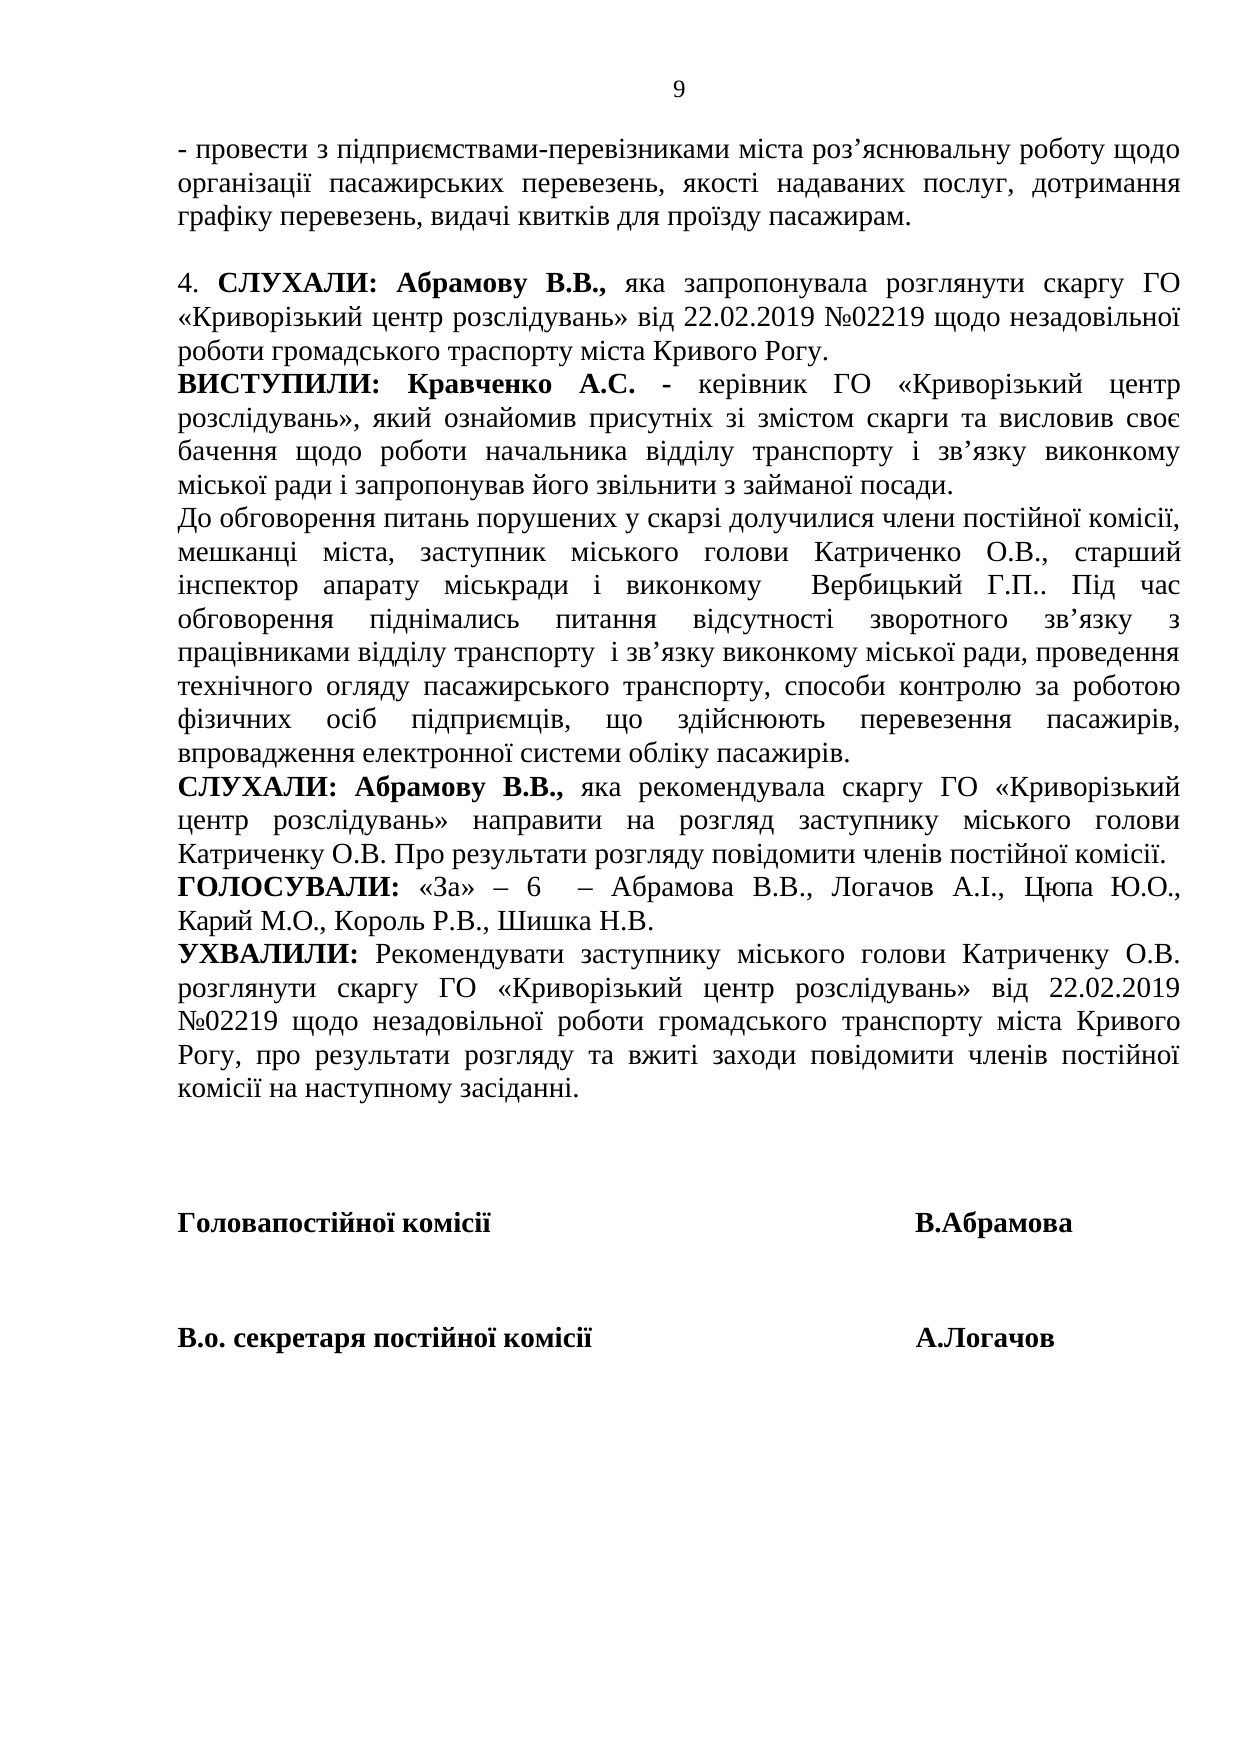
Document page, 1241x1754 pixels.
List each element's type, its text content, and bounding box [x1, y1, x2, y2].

text 4. СЛУХАЛИ: Абрамову В.В., яка запропонувала розглянути скаргу ГО «Криворізький центр розслідувань» від 22.02.2019 №02219 щодо незадовільної роботи громадського траспорту міста Кривого Рогу. [177, 266, 1181, 366]
text Голосували: «За» – 6 – Абрамова В.В., Логачов А.І., Цюпа Ю.О., Карий М.О., Король Р.В., Шишка Н.В. [177, 869, 1181, 936]
text ВиступилИ: Кравченко А.С. - керівник ГО «Криворізький центр розслідувань», який ознайомив присутніх зі змістом скарги та висловив своє бачення щодо роботи начальника відділу транспорту і зв’язку виконкому міської ради і запропонував його звільнити з займаної посади. [177, 366, 1181, 500]
text СЛУХАЛИ: Абрамову В.В., яка рекомендувала скаргу ГО «Криворізький центр розслідувань» направити на розгляд заступнику міського голови Катриченку О.В. Про результати розгляду повідомити членів постійної комісії. [177, 769, 1181, 869]
text В.о. секретаря постійної комісії А.Логачов [177, 1320, 1181, 1354]
text УХВАЛИЛИ: Рекомендувати заступнику міського голови Катриченку О.В. розглянути скаргу ГО «Криворізький центр розслідувань» від 22.02.2019 №02219 щодо незадовільної роботи громадського транспорту міста Кривого Рогу, про результати розгляду та вжиті заходи повідомити членів постійної комісії на наступному засіданні. [177, 936, 1181, 1104]
text - провести з підприємствами-перевізниками міста роз’яснювальну роботу щодо організації пасажирських перевезень, якості надаваних послуг, дотримання графіку перевезень, видачі квитків для проїзду пасажирам. [177, 131, 1181, 165]
text Головапостійної комісії В.Абрамова [177, 1205, 1181, 1238]
text До обговорення питань порушених у скарзі долучилися члени постійної комісії, мешканці міста, заступник міського голови Катриченко О.В., старший інспектор апарату міськради і виконкому Вербицький Г.П.. Під час обговорення піднімались питання відсутності зворотного зв’язку з працівниками відділу транспорту і зв’язку виконкому міської ради, проведення технічного огляду пасажирського транспорту, способи контролю за роботою фізичних осіб підприємців, що здійснюють перевезення пасажирів, впровадження електронної системи обліку пасажирів. [177, 500, 1181, 769]
text - провести з підприємствами-перевізниками міста роз’яснювальну роботу щодо організації пасажирських перевезень, якості надаваних послуг, дотримання графіку перевезень, видачі квитків для проїзду пасажирам. [177, 198, 1181, 232]
